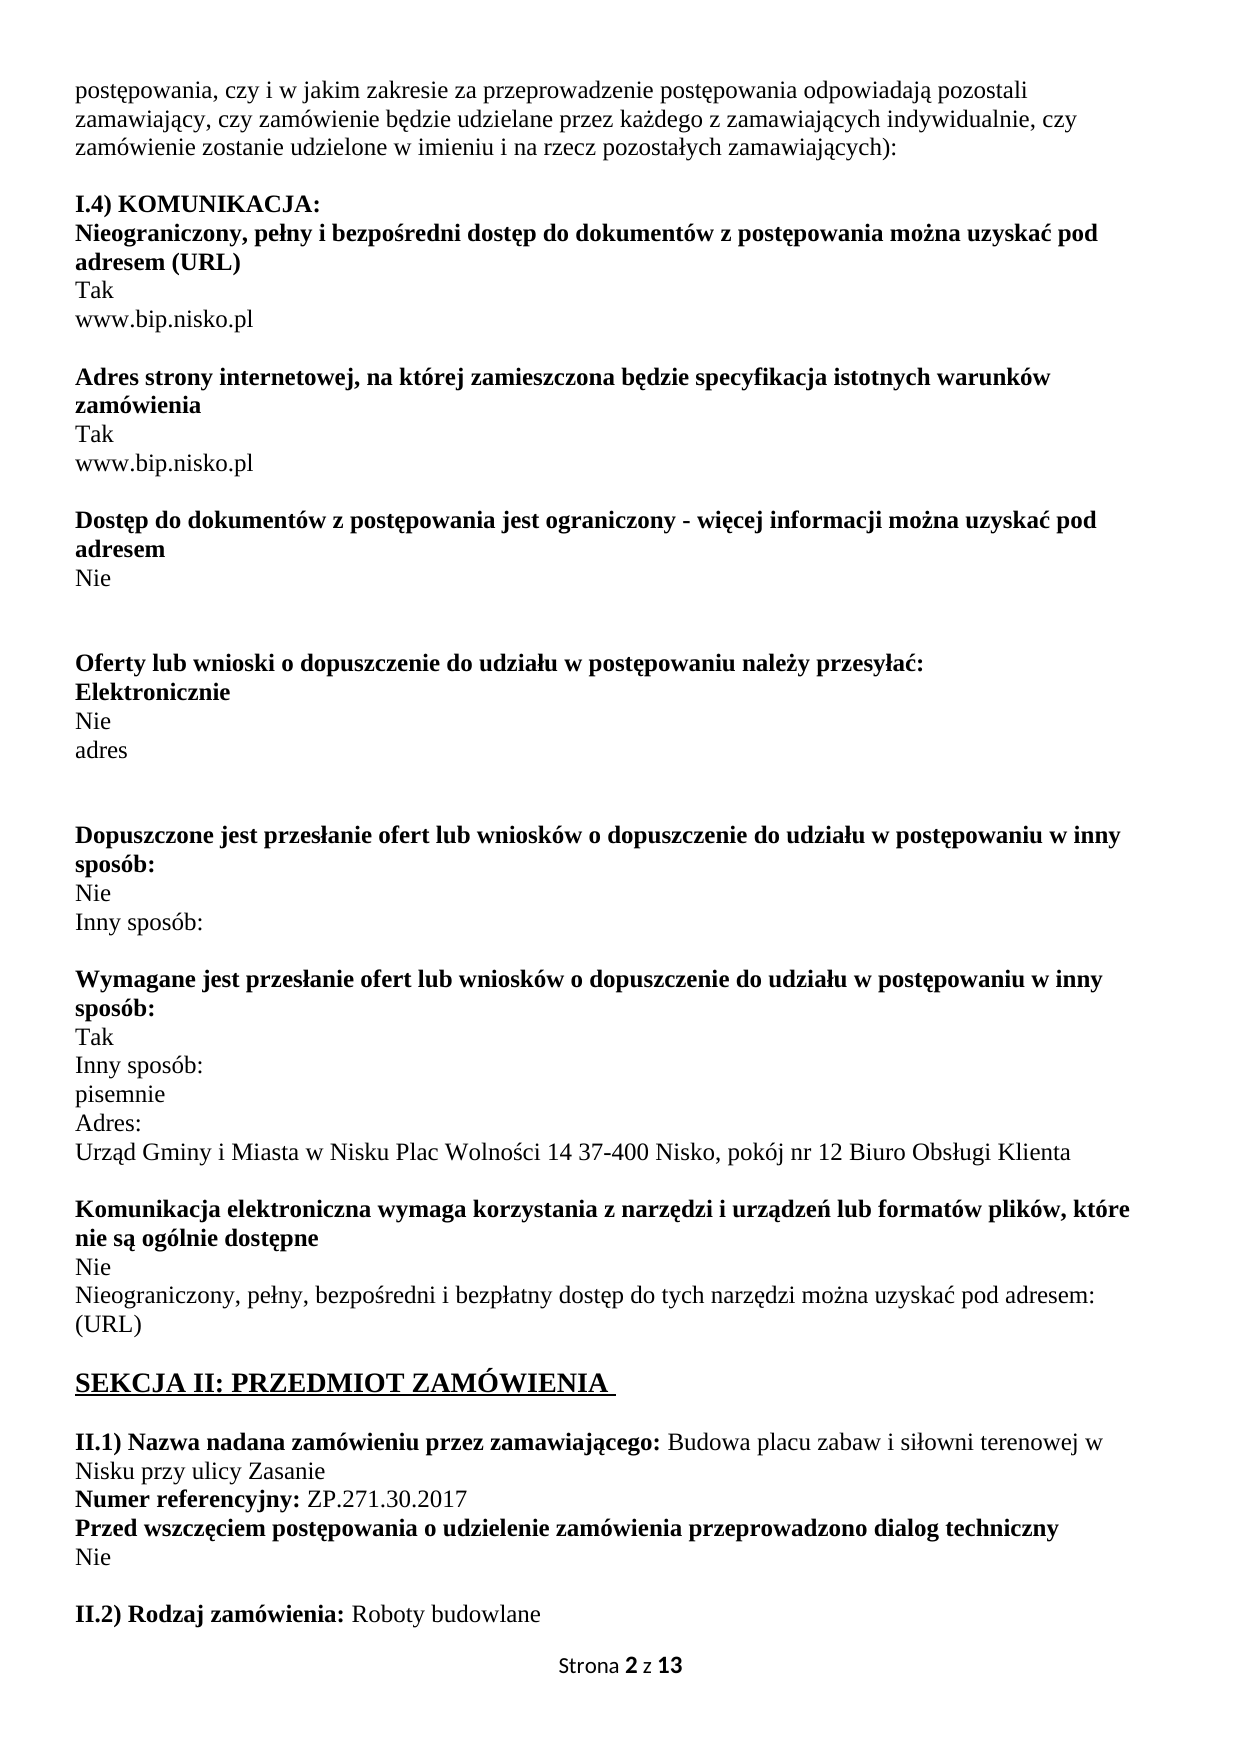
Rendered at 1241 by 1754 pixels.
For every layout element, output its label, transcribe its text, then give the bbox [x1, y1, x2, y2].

text Nie [75, 1542, 1165, 1571]
text I.4) KOMUNIKACJA: Nieograniczony, pełny i bezpośredni dostęp do dokumentów z postępowania można uzyskać pod adresem (URL) [75, 189, 1165, 276]
text Tak www.bip.nisko.pl [75, 419, 1165, 477]
text Komunikacja elektroniczna wymaga korzystania z narzędzi i urządzeń lub formatów plików, które nie są ogólnie dostępne [75, 1165, 1165, 1252]
text Nie Nieograniczony, pełny, bezpośredni i bezpłatny dostęp do tych narzędzi można uzyskać pod adresem: (URL) [75, 1252, 1165, 1366]
text Adres strony internetowej, na której zamieszczona będzie specyfikacja istotnych warunków zamówienia [75, 333, 1165, 419]
text Dostęp do dokumentów z postępowania jest ograniczony - więcej informacji można uzyskać pod adresem [75, 477, 1165, 563]
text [75, 1571, 1165, 1628]
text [75, 75, 1165, 189]
text Oferty lub wnioski o dopuszczenie do udziału w postępowaniu należy przesyłać: Elektronicznie [75, 620, 1165, 706]
text Nie adres [75, 706, 1165, 792]
text Tak www.bip.nisko.pl [75, 276, 1165, 333]
text Nie [75, 563, 1165, 620]
text Dopuszczone jest przesłanie ofert lub wniosków o dopuszczenie do udziału w postępowaniu w inny sposób: Nie Inny sposób: Wymagane jest przesłanie ofert lub wniosków o dopuszczenie do udziału w postępowaniu w inny sposób: Tak Inny sposób: pisemnie Adres: Urząd Gminy i Miasta w Nisku Plac Wolności 14 37-400 Nisko, pokój nr 12 Biuro Obsługi Klienta [75, 820, 1165, 1165]
text SEKCJA II: PRZEDMIOT ZAMÓWIENIA [75, 1366, 1165, 1398]
text II.1) Nazwa nadana zamówieniu przez zamawiającego: Budowa placu zabaw i siłowni terenowej w Nisku przy ulicy Zasanie Numer referencyjny: ZP.271.30.2017 Przed wszczęciem postępowania o udzielenie zamówienia przeprowadzono dialog techniczny [75, 1398, 1165, 1542]
